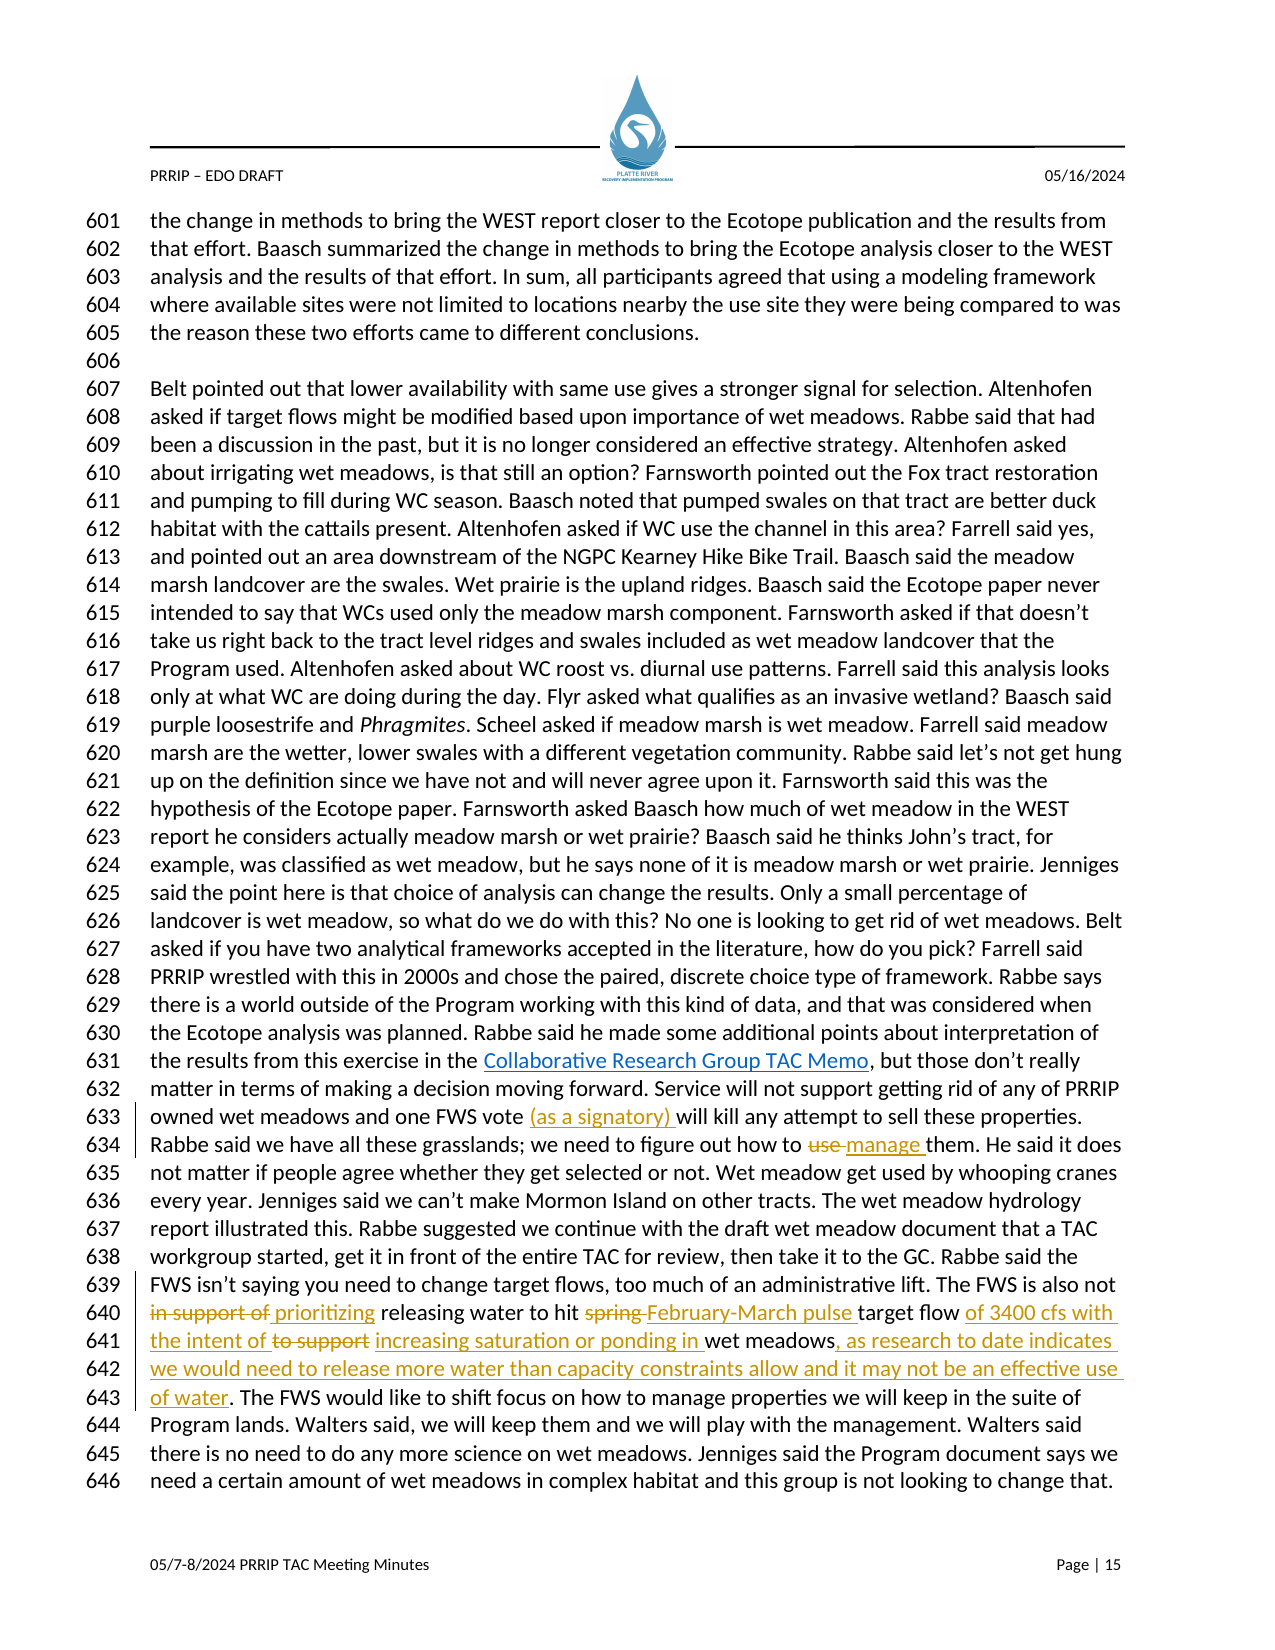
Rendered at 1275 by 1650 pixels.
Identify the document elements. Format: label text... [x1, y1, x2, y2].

picture [602, 75, 673, 182]
